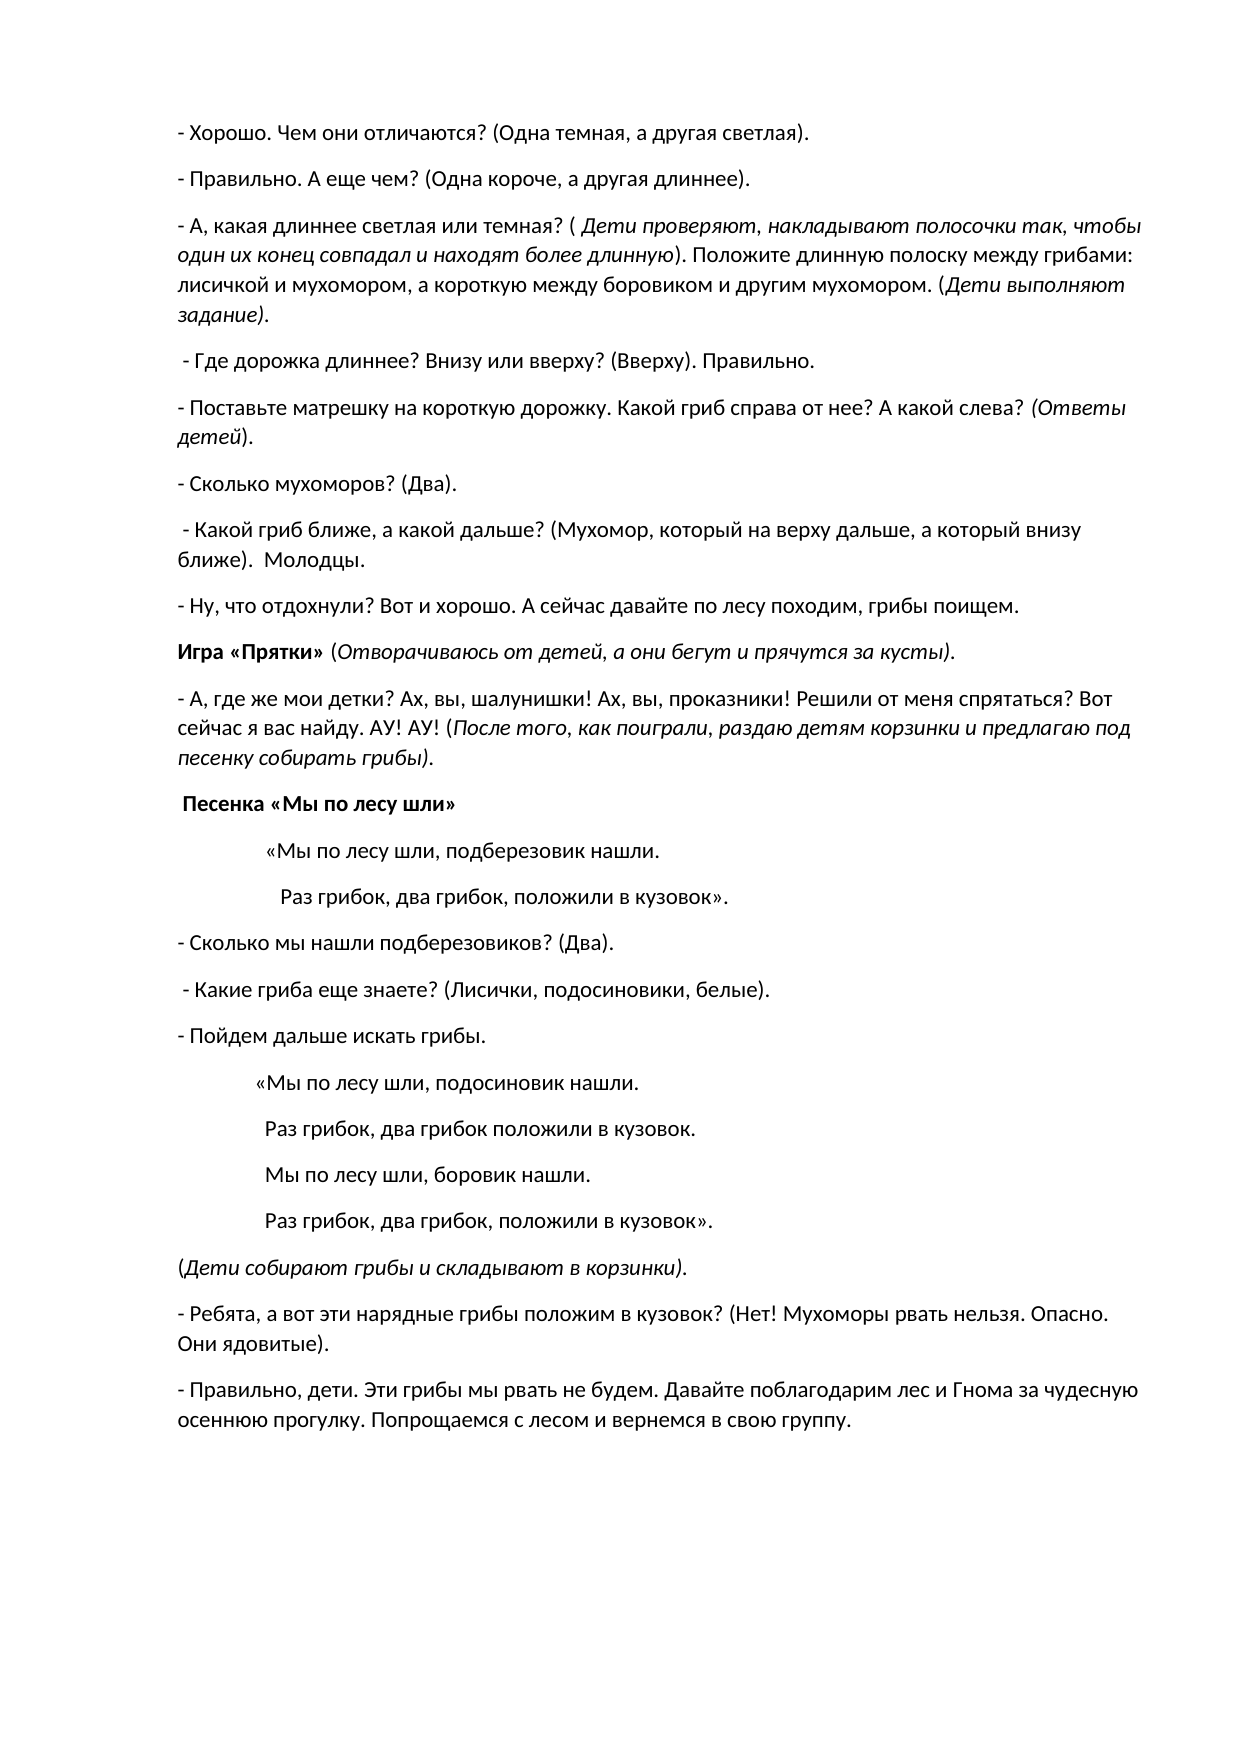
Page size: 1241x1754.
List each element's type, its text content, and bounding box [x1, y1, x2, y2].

text - Какой гриб ближе, а какой дальше? (Мухомор, который на верху дальше, а который внизу ближе). Молодцы. [177, 515, 1152, 573]
text - Сколько мы нашли подберезовиков? (Два). [177, 928, 1152, 957]
text - Ну, что отдохнули? Вот и хорошо. А сейчас давайте по лесу походим, грибы поищем. [177, 591, 1152, 619]
text - Правильно. А еще чем? (Одна короче, а другая длиннее). [177, 164, 1152, 192]
text Раз грибок, два грибок, положили в кузовок». [177, 1207, 1152, 1235]
text - Правильно, дети. Эти грибы мы рвать не будем. Давайте поблагодарим лес и Гнома за чудесную осеннюю прогулку. Попрощаемся с лесом и вернемся в свою группу. [177, 1375, 1152, 1433]
text - А, где же мои детки? Ах, вы, шалунишки! Ах, вы, проказники! Решили от меня спрятаться? Вот сейчас я вас найду. АУ! АУ! (После того, как поиграли, раздаю детям корзинки и предлагаю под песенку собирать грибы). [177, 684, 1152, 771]
text Мы по лесу шли, боровик нашли. [177, 1160, 1152, 1188]
text Раз грибок, два грибок, положили в кузовок». [177, 882, 1152, 910]
text Раз грибок, два грибок положили в кузовок. [177, 1114, 1152, 1142]
text (Дети собирают грибы и складывают в корзинки). [177, 1253, 1152, 1281]
text Песенка «Мы по лесу шли» [177, 789, 1152, 817]
text - А, какая длиннее светлая или темная? ( Дети проверяют, накладывают полосочки так, чтобы один их конец совпадал и находят более длинную). Положите длинную полоску между грибами: лисичкой и мухомором, а короткую между боровиком и другим мухомором. (Дети выполняют задание). [177, 211, 1152, 328]
text - Какие гриба еще знаете? (Лисички, подосиновики, белые). [177, 975, 1152, 1003]
text - Поставьте матрешку на короткую дорожку. Какой гриб справа от нее? А какой слева? (Ответы детей). [177, 393, 1152, 450]
text «Мы по лесу шли, подосиновик нашли. [177, 1068, 1152, 1096]
text - Хорошо. Чем они отличаются? (Одна темная, а другая светлая). [177, 118, 1152, 146]
text - Где дорожка длиннее? Внизу или вверху? (Вверху). Правильно. [177, 346, 1152, 374]
text - Ребята, а вот эти нарядные грибы положим в кузовок? (Нет! Мухоморы рвать нельзя. Опасно. Они ядовитые). [177, 1299, 1152, 1357]
text - Сколько мухоморов? (Два). [177, 469, 1152, 497]
text «Мы по лесу шли, подберезовик нашли. [177, 836, 1152, 864]
text Игра «Прятки» (Отворачиваюсь от детей, а они бегут и прячутся за кусты). [177, 637, 1152, 665]
text - Пойдем дальше искать грибы. [177, 1021, 1152, 1049]
